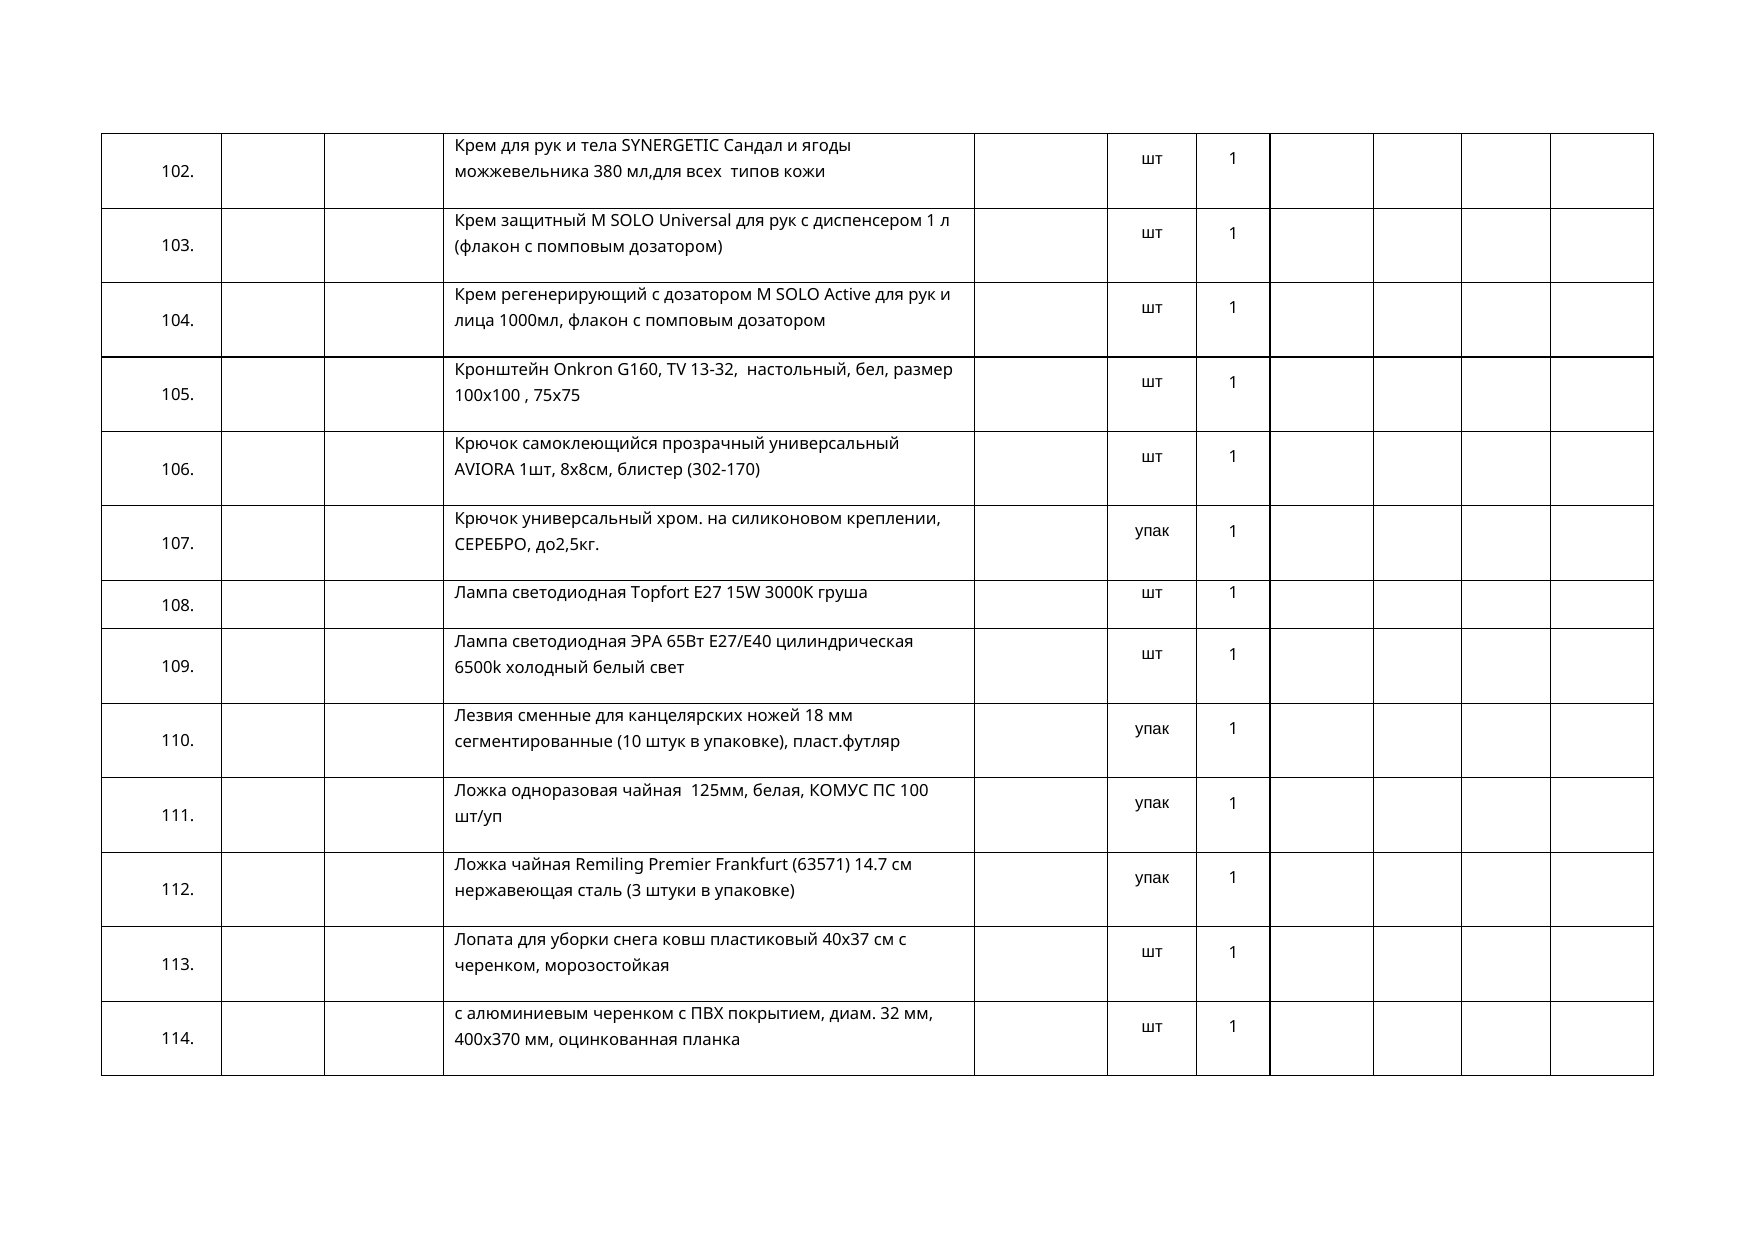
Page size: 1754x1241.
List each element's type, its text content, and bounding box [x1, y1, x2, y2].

table_cell [325, 432, 443, 505]
table_cell [1551, 778, 1653, 852]
table_cell [1551, 853, 1653, 926]
table_cell [102, 209, 221, 282]
table_cell [325, 704, 443, 777]
table_cell [102, 134, 221, 207]
table_cell [222, 629, 324, 703]
table_cell [975, 853, 1107, 926]
table_cell [325, 629, 443, 703]
table_cell [1374, 283, 1461, 356]
table_cell [1462, 927, 1550, 1001]
table_cell [1374, 778, 1461, 852]
table_cell 1 [1197, 581, 1269, 628]
table_cell [325, 581, 443, 628]
table_cell [102, 1002, 221, 1075]
table_cell [1462, 506, 1550, 580]
table_cell [1462, 1002, 1550, 1075]
table_cell [1271, 209, 1373, 282]
table_cell Лампа светодиодная Topfort E27 15W 3000K груша [444, 581, 974, 628]
table_cell [1271, 927, 1373, 1001]
table_cell 1 [1197, 927, 1269, 1001]
table_cell шт [1108, 629, 1196, 703]
table_cell Крючок универсальный хром. на силиконовом креплении, СЕРЕБРО, до2,5кг. [444, 506, 974, 580]
table_cell Крючок самоклеющийся прозрачный универсальный AVIORA 1шт, 8х8см, блистер (302-170) [444, 432, 974, 505]
table_cell шт [1108, 283, 1196, 356]
table_cell [1374, 1002, 1461, 1075]
table_cell [975, 209, 1107, 282]
table_cell [1551, 1002, 1653, 1075]
table_cell [222, 358, 324, 431]
table_cell 1 [1197, 704, 1269, 777]
table_cell [1551, 704, 1653, 777]
table_cell [975, 629, 1107, 703]
table_cell [325, 134, 443, 207]
table_cell [1551, 629, 1653, 703]
table_cell [1462, 134, 1550, 207]
table_cell [1462, 283, 1550, 356]
table_cell [975, 778, 1107, 852]
table_cell упак [1108, 704, 1196, 777]
table_cell Лезвия сменные для канцелярских ножей 18 мм сегментированные (10 штук в упаковке), пласт.футляр [444, 704, 974, 777]
table_cell [1551, 927, 1653, 1001]
table_cell упак [1108, 506, 1196, 580]
table_cell 1 [1197, 283, 1269, 356]
table_cell Ложка чайная Remiling Premier Frankfurt (63571) 14.7 см нержавеющая сталь (3 штуки в упаковке) [444, 853, 974, 926]
table_cell [1271, 778, 1373, 852]
table_cell Крем для рук и тела SYNERGETIC Сандал и ягоды можжевельника 380 мл,для всех типов кожи [444, 134, 974, 207]
table_cell 1 [1197, 629, 1269, 703]
table_cell [222, 1002, 324, 1075]
table_cell шт [1108, 358, 1196, 431]
table_cell [1374, 704, 1461, 777]
table_cell с алюминиевым черенком с ПВХ покрытием, диам. 32 мм, 400x370 мм, оцинкованная планка [444, 1002, 974, 1075]
table_cell [975, 704, 1107, 777]
table_cell [975, 927, 1107, 1001]
table_cell [1462, 581, 1550, 628]
table_cell [1462, 432, 1550, 505]
table_cell [222, 283, 324, 356]
table_cell [1374, 927, 1461, 1001]
table_cell [222, 853, 324, 926]
table_cell [1462, 209, 1550, 282]
table_cell [1271, 1002, 1373, 1075]
table_cell шт [1108, 134, 1196, 207]
table_cell 1 [1197, 432, 1269, 505]
table_cell упак [1108, 778, 1196, 852]
table_cell [1271, 134, 1373, 207]
table_cell [222, 506, 324, 580]
table_cell [222, 581, 324, 628]
table_cell [1271, 704, 1373, 777]
table_cell Кронштейн Onkron G160, TV 13-32, настольный, бел, размер 100x100 , 75x75 [444, 358, 974, 431]
table_cell [325, 506, 443, 580]
table_cell 1 [1197, 358, 1269, 431]
table_cell [222, 927, 324, 1001]
table_cell [1374, 506, 1461, 580]
table_cell [1271, 629, 1373, 703]
table_cell 1 [1197, 853, 1269, 926]
table_cell [975, 283, 1107, 356]
table_cell [1551, 134, 1653, 207]
table_cell [222, 209, 324, 282]
table_cell Крем защитный М SOLO Universal для рук с диспенсером 1 л (флакон с помповым дозатором) [444, 209, 974, 282]
table_cell [1374, 853, 1461, 926]
table_cell 1 [1197, 778, 1269, 852]
table_cell [325, 209, 443, 282]
table_cell [222, 134, 324, 207]
table_cell Крем регенерирующий с дозатором М SOLO Active для рук и лица 1000мл, флакон с помповым дозатором [444, 283, 974, 356]
table_cell [222, 704, 324, 777]
table_cell 1 [1197, 1002, 1269, 1075]
table_cell [1271, 283, 1373, 356]
table_cell [1462, 853, 1550, 926]
table_cell шт [1108, 581, 1196, 628]
table_cell [1374, 629, 1461, 703]
table_cell [102, 432, 221, 505]
table_cell шт [1108, 209, 1196, 282]
table_cell [975, 134, 1107, 207]
table_cell упак [1108, 853, 1196, 926]
table_cell [1462, 358, 1550, 431]
table_cell [102, 506, 221, 580]
table_cell [1462, 629, 1550, 703]
table_cell [102, 704, 221, 777]
table_cell [1271, 853, 1373, 926]
table_cell [222, 778, 324, 852]
table_cell [1374, 581, 1461, 628]
table_cell [325, 927, 443, 1001]
table_cell Лопата для уборки снега ковш пластиковый 40x37 см с черенком, морозостойкая [444, 927, 974, 1001]
table_cell [1374, 432, 1461, 505]
table_cell [102, 581, 221, 628]
table_cell [1551, 209, 1653, 282]
table_cell [1271, 432, 1373, 505]
table_cell Лампа светодиодная ЭРА 65Вт E27/E40 цилиндрическая 6500k холодный белый свет [444, 629, 974, 703]
table_cell [1551, 432, 1653, 505]
table_cell [1271, 358, 1373, 431]
table_cell шт [1108, 1002, 1196, 1075]
table_cell [975, 581, 1107, 628]
table_cell [1462, 704, 1550, 777]
table_cell [1551, 506, 1653, 580]
table_cell [1551, 283, 1653, 356]
table_cell [1271, 581, 1373, 628]
table_cell [325, 778, 443, 852]
table_cell [1271, 506, 1373, 580]
table_cell [975, 506, 1107, 580]
table_cell [102, 629, 221, 703]
table_cell [325, 1002, 443, 1075]
table_cell [325, 853, 443, 926]
table_cell [975, 432, 1107, 505]
table_cell [102, 358, 221, 431]
table_cell 1 [1197, 209, 1269, 282]
table_cell [102, 927, 221, 1001]
table_cell 1 [1197, 134, 1269, 207]
table_cell [325, 283, 443, 356]
table_cell [102, 853, 221, 926]
table_cell [1551, 358, 1653, 431]
table_cell шт [1108, 927, 1196, 1001]
table_cell [222, 432, 324, 505]
table_cell 1 [1197, 506, 1269, 580]
table_cell [102, 778, 221, 852]
table_cell [1462, 778, 1550, 852]
table_cell [1551, 581, 1653, 628]
table_cell Ложка одноразовая чайная 125мм, белая, КОМУС ПС 100 шт/уп [444, 778, 974, 852]
table_cell шт [1108, 432, 1196, 505]
table_cell [975, 1002, 1107, 1075]
table_cell [975, 358, 1107, 431]
table_cell [1374, 134, 1461, 207]
table_cell [1374, 209, 1461, 282]
table_cell [102, 283, 221, 356]
table_cell [325, 358, 443, 431]
table_cell [1374, 358, 1461, 431]
